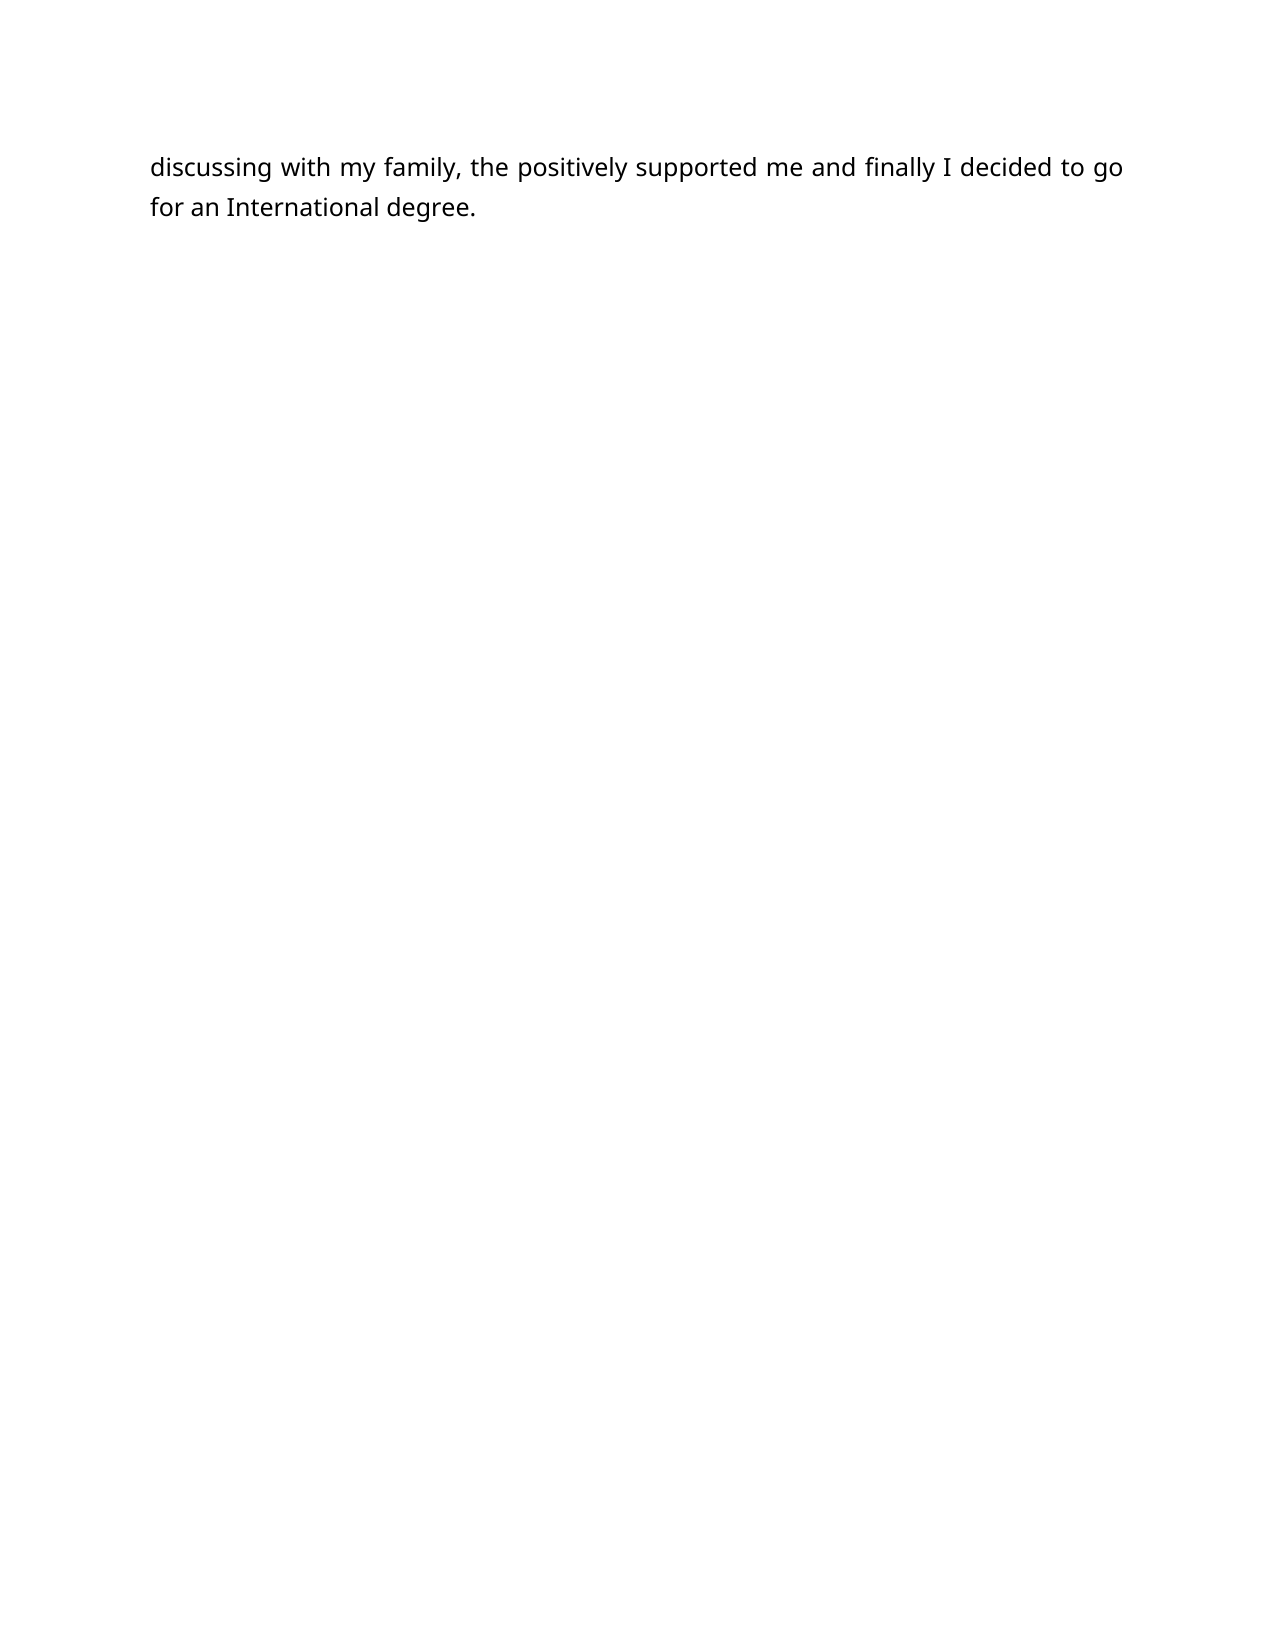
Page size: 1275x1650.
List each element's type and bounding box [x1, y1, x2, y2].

text [150, 150, 1125, 223]
